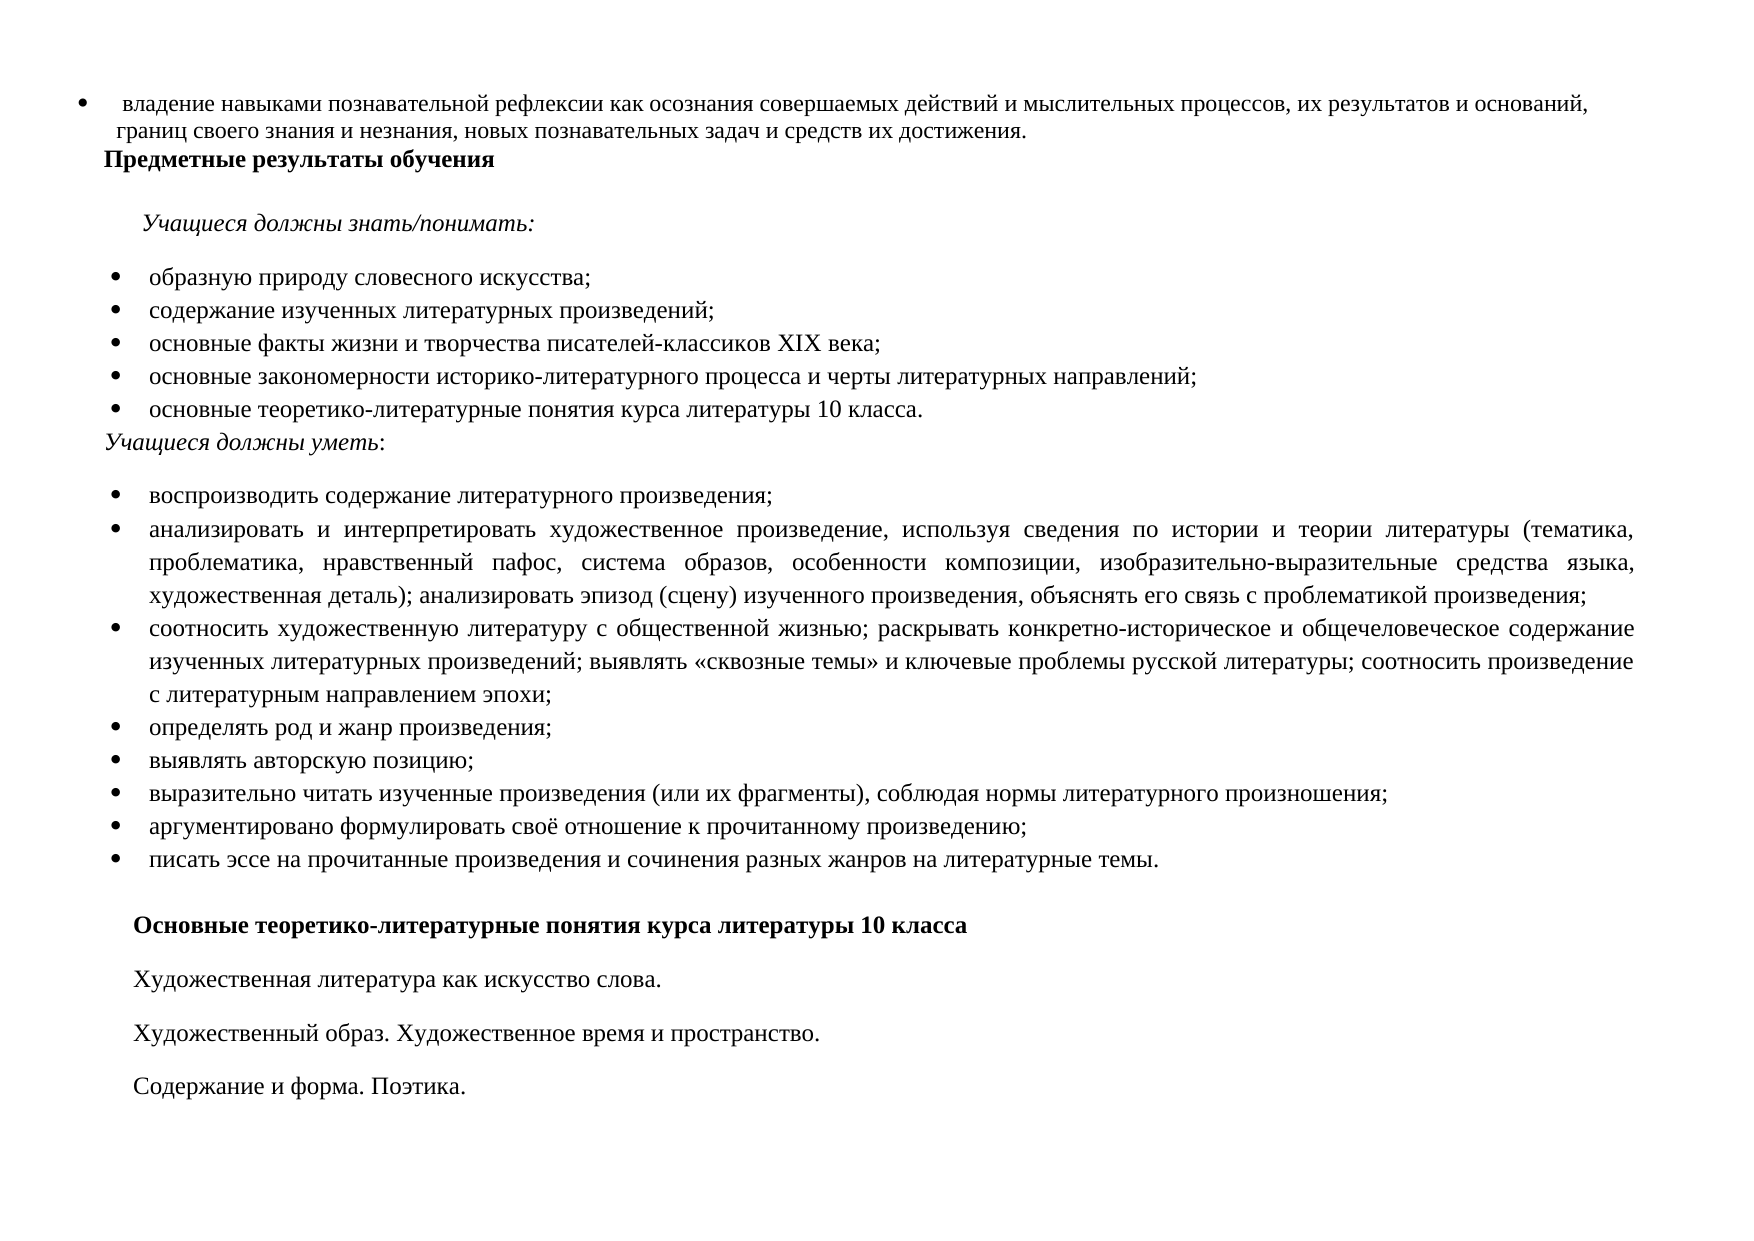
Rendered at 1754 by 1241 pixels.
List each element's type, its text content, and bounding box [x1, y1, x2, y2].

list Учащиеся должны знать/понимать: [141, 208, 1636, 237]
list писать эссе на прочитанные произведения и сочинения разных жанров на литературные темы. [111, 844, 1636, 873]
text Основные теоретико-литературные понятия курса литературы 10 класса [74, 910, 1636, 939]
list образную природу словесного искусства; [111, 262, 1636, 290]
text Учащиеся должны уметь: [103, 427, 1636, 456]
list аргументировано формулировать своё отношение к прочитанному произведению; [111, 811, 1636, 839]
text Предметные результаты обучения [103, 144, 1636, 173]
list выразительно читать изученные произведения (или их фрагменты), соблюдая нормы литературного произношения; [111, 778, 1636, 807]
list выявлять авторскую позицию; [111, 745, 1636, 773]
list воспроизводить содержание литературного произведения; [111, 481, 1636, 509]
list владение навыками познавательной рефлексии как осознания совершаемых действий и мыслительных процессов, их результатов и оснований, границ своего знания и незнания, новых познавательных задач и средств их достижения. [78, 89, 1636, 144]
list основные теоретико-литературные понятия курса литературы 10 класса. [111, 394, 1636, 422]
list основные закономерности историко-литературного процесса и черты литературных направлений; [111, 361, 1636, 389]
list определять род и жанр произведения; [111, 712, 1636, 741]
list основные факты жизни и творчества писателей-классиков XIX века; [111, 328, 1636, 356]
list соотносить художественную литературу с общественной жизнью; раскрывать конкретно-историческое и общечеловеческое содержание изученных литературных произведений; выявлять «сквозные темы» и ключевые проблемы русской литературы; соотносить произведение с литературным направлением эпохи; [111, 613, 1636, 707]
list анализировать и интерпретировать художественное произведение, используя сведения по истории и теории литературы (тематика, проблематика, нравственный пафос, система образов, особенности композиции, изобразительно-выразительные средства языка, художественная деталь); анализировать эпизод (сцену) изученного произведения, объяснять его связь с проблематикой произведения; [111, 514, 1636, 608]
text Содержание и форма. Поэтика. [74, 1071, 1636, 1100]
list содержание изученных литературных произведений; [111, 295, 1636, 323]
text Художественный образ. Художественное время и пространство. [74, 1018, 1636, 1046]
text Художественная литература как искусство слова. [74, 964, 1636, 992]
